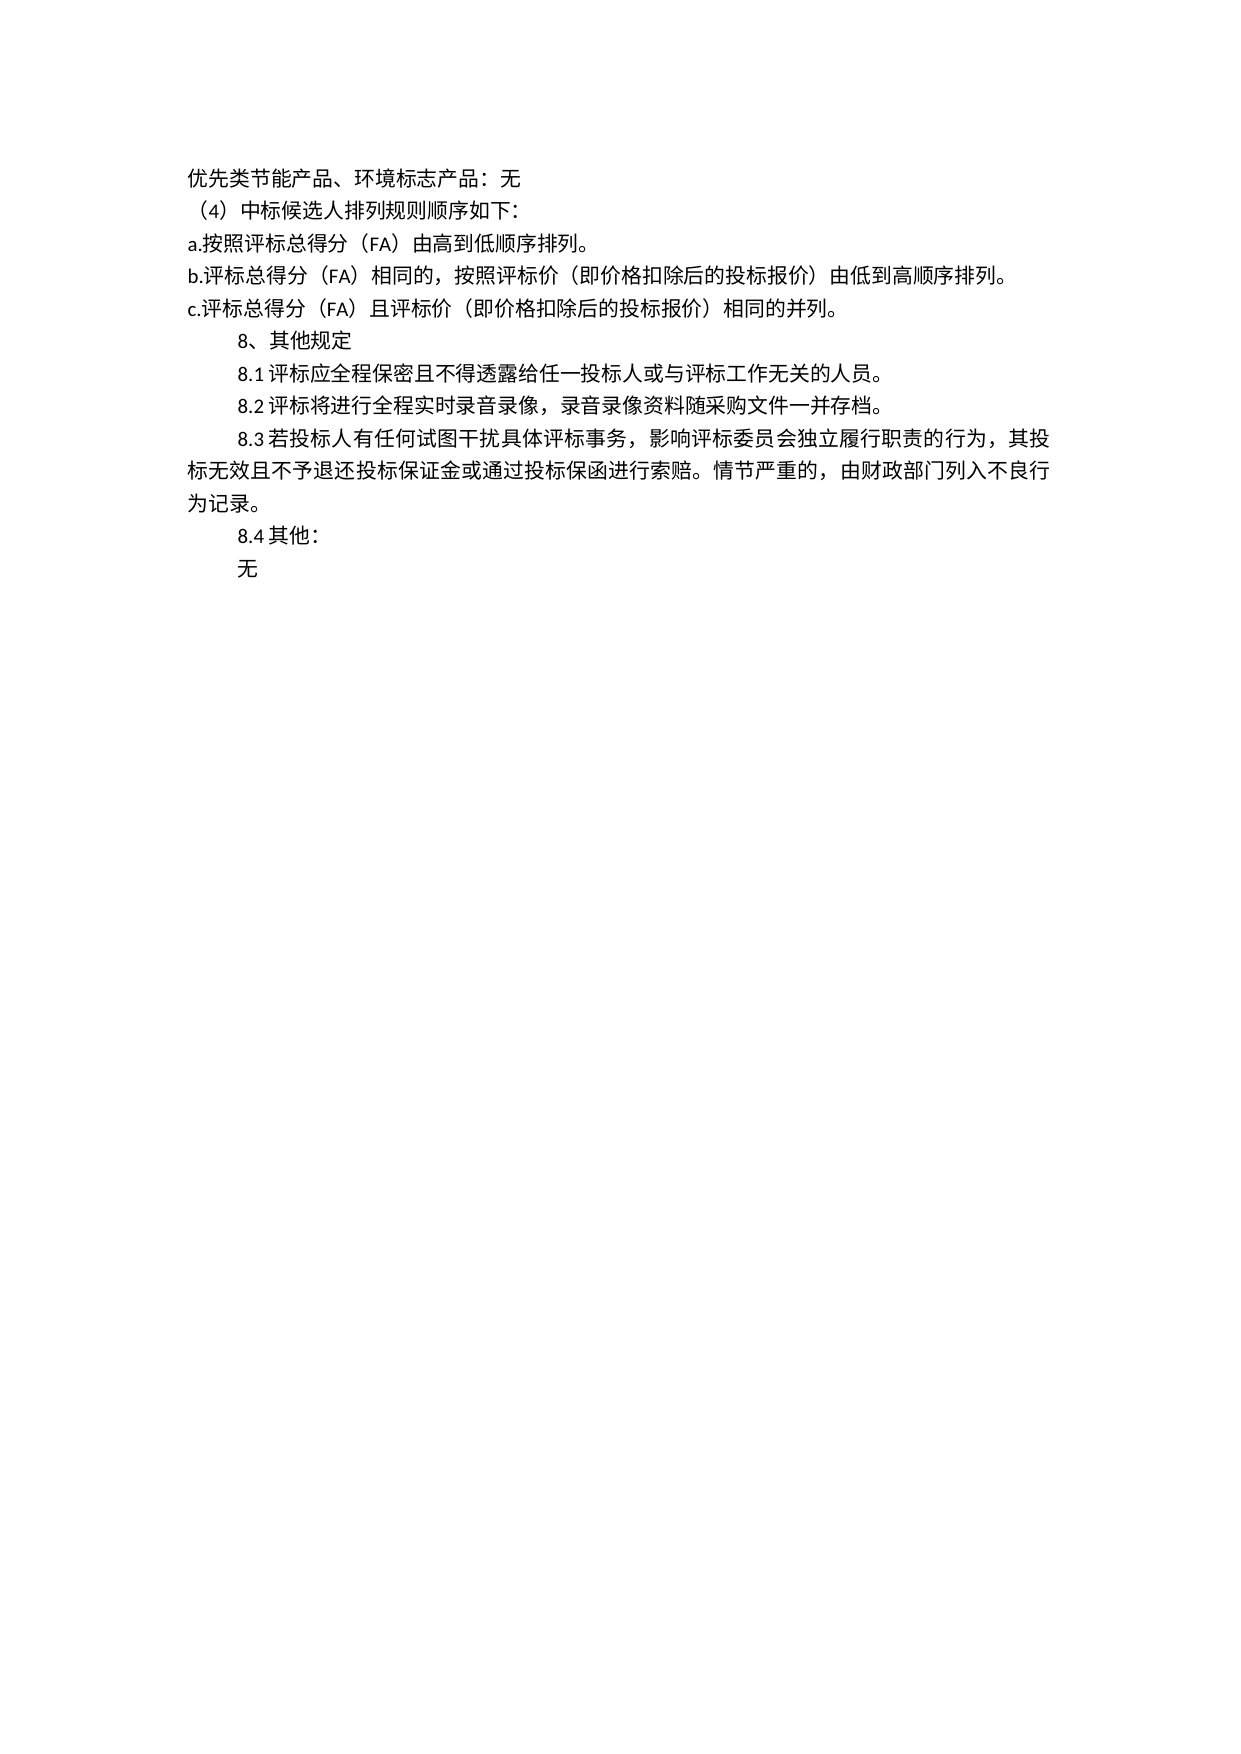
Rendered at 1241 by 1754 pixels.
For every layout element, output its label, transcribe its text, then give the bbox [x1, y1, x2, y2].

text c.评标总得分（FA）且评标价（即价格扣除后的投标报价）相同的并列。 [187, 292, 1053, 324]
text 8.1评标应全程保密且不得透露给任一投标人或与评标工作无关的人员。 [187, 357, 1053, 389]
text （4）中标候选人排列规则顺序如下： [187, 194, 1053, 227]
text 8.2评标将进行全程实时录音录像，录音录像资料随采购文件一并存档。 [187, 389, 1053, 422]
text 8.4其他： [187, 519, 1053, 552]
text 无 [187, 552, 1053, 584]
text 8.3若投标人有任何试图干扰具体评标事务，影响评标委员会独立履行职责的行为，其投标无效且不予退还投标保证金或通过投标保函进行索赔。情节严重的，由财政部门列入不良行为记录。 [187, 422, 1053, 519]
text b.评标总得分（FA）相同的，按照评标价（即价格扣除后的投标报价）由低到高顺序排列。 [187, 259, 1053, 292]
text 8、其他规定 [187, 324, 1053, 357]
text 优先类节能产品、环境标志产品：无 [187, 162, 1053, 194]
text a.按照评标总得分（FA）由高到低顺序排列。 [187, 227, 1053, 259]
